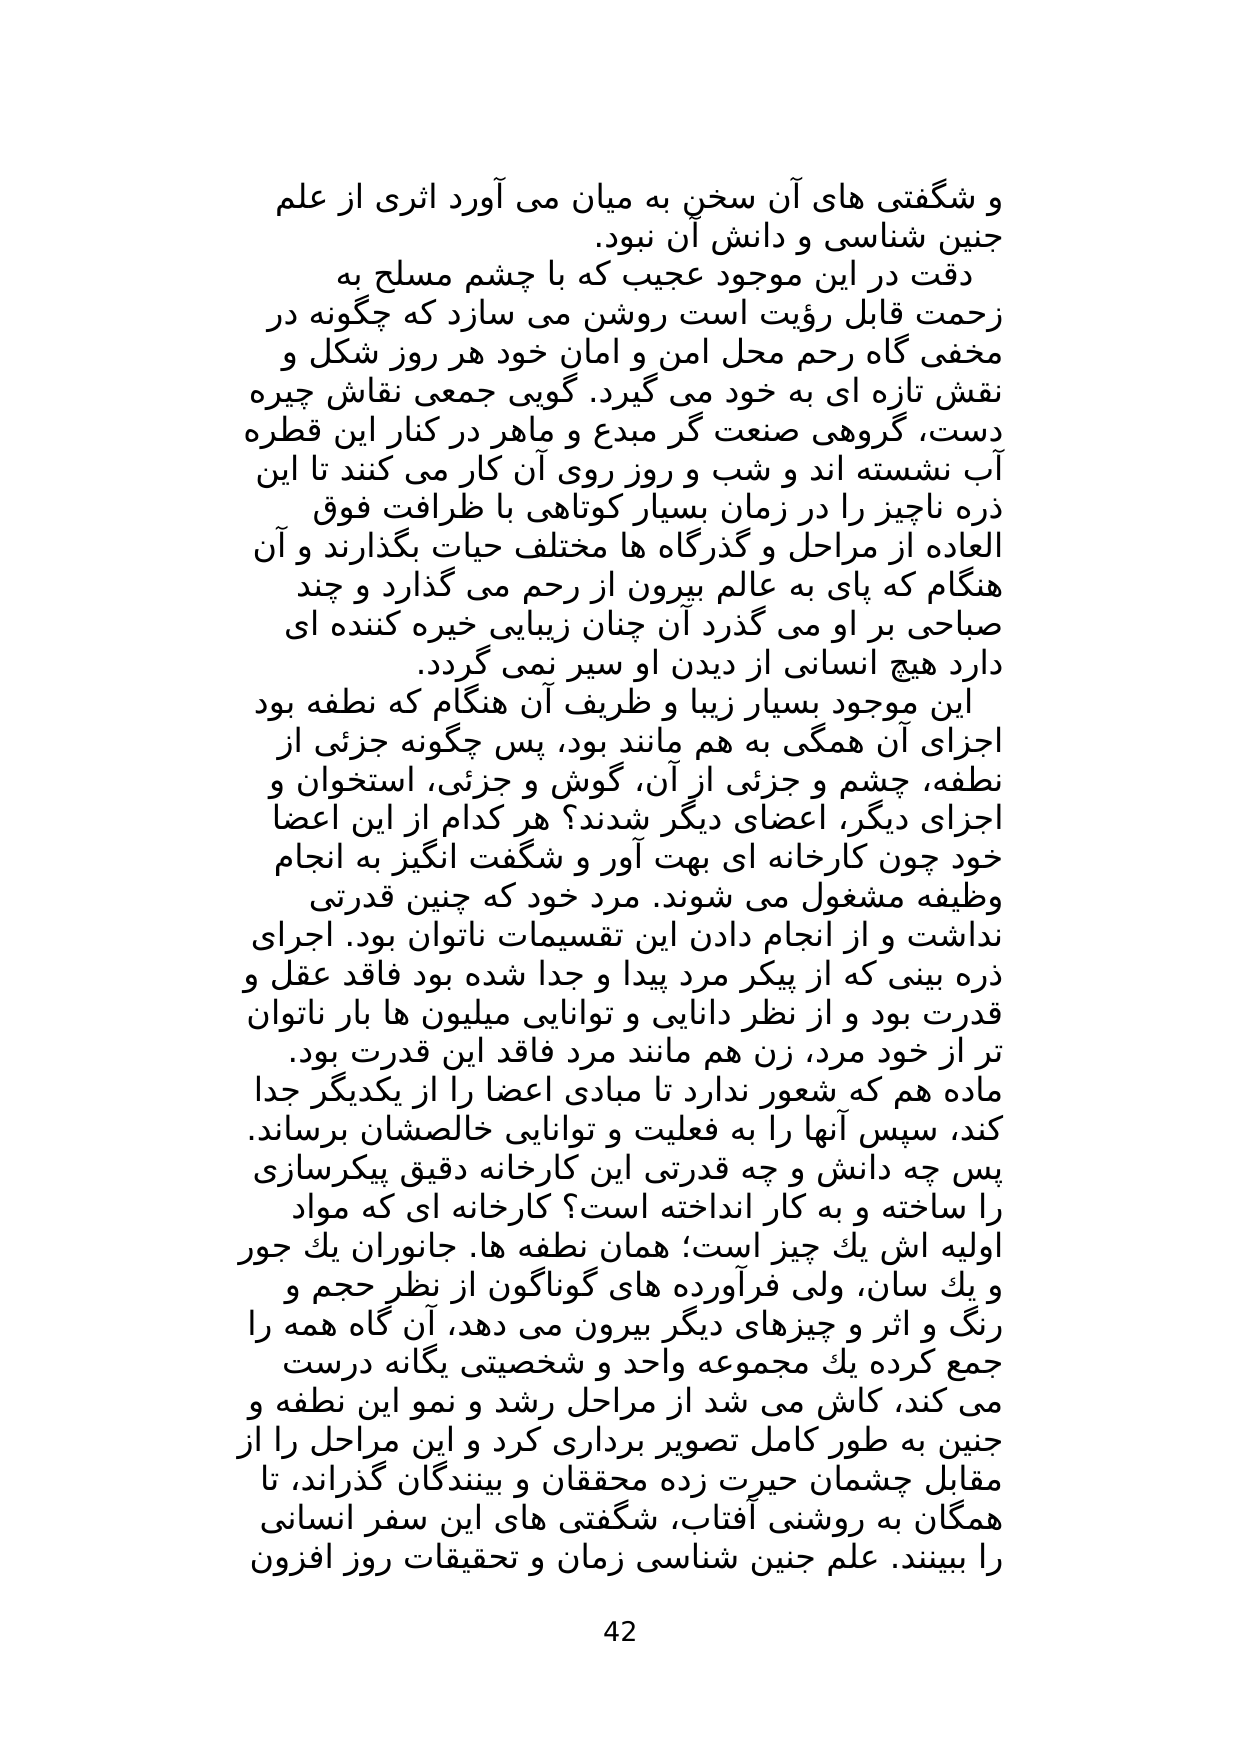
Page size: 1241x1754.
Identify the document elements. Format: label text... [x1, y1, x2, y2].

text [236, 682, 1004, 1576]
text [236, 177, 1004, 255]
text دقت در این موجود عجیب كه با چشم مسلح به زحمت قابل رؤیت است روشن مى سازد كه چگونه در مخفى گاه رحم محل امن و امان خود هر روز شكل و نقش تازه اى به خود مى گیرد. گویى جمعى نقاش چیره دست، گروهى صنعت گر مبدع و ماهر در كنار این قطره آب نشسته اند و شب و روز روى آن كار مى كنند تا این ذره ناچیز را در زمان بسیار كوتاهى با ظرافت فوق العاده از مراحل و گذرگاه ها مختلف حیات بگذارند و آن هنگام كه پاى به عالم بیرون از رحم مى گذارد و چند صباحى بر او مى گذرد آن چنان زیبایى خیره كننده اى دارد هیچ انسانى از دیدن او سیر نمى گردد. [236, 255, 1004, 682]
